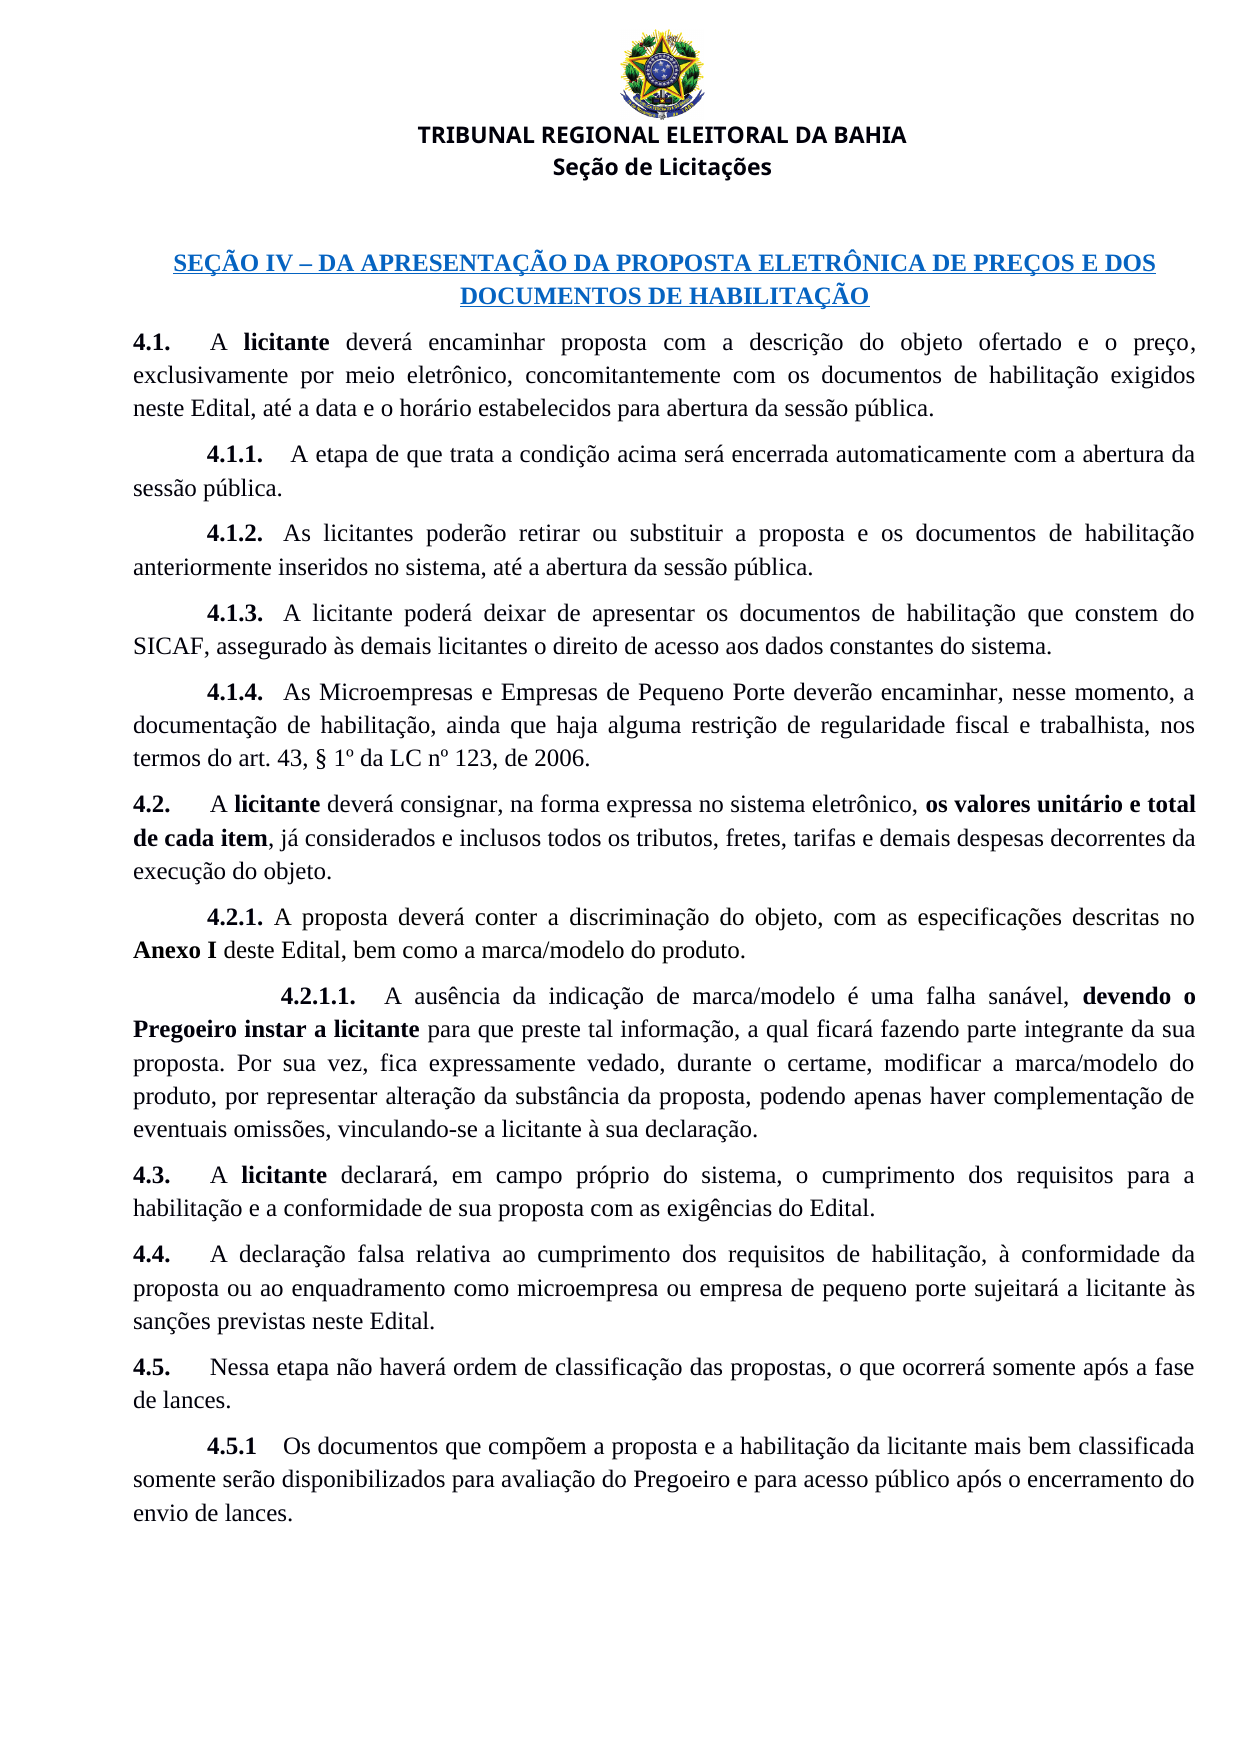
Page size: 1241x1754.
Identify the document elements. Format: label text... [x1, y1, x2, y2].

text 4.3. A licitante declarará, em campo próprio do sistema, o cumprimento dos requisitos para a habilitação e a conformidade de sua proposta com as exigências do Edital. [133, 1157, 1196, 1223]
text 4.1.3. A licitante poderá deixar de apresentar os documentos de habilitação que constem do SICAF, assegurado às demais licitantes o direito de acesso aos dados constantes do sistema. [133, 594, 1196, 661]
text 4.4. A declaração falsa relativa ao cumprimento dos requisitos de habilitação, à conformidade da proposta ou ao enquadramento como microempresa ou empresa de pequeno porte sujeitará a licitante às sanções previstas neste Edital. [133, 1236, 1196, 1336]
text 4.2.1.1. A ausência da indicação de marca/modelo é uma falha sanável, devendo o Pregoeiro instar a licitante para que preste tal informação, a qual ficará fazendo parte integrante da sua proposta. Por sua vez, fica expressamente vedado, durante o certame, modificar a marca/modelo do produto, por representar alteração da substância da proposta, podendo apenas haver complementação de eventuais omissões, vinculando-se a licitante à sua declaração. [133, 978, 1196, 1144]
text 4.1. A licitante deverá encaminhar proposta com a descrição do objeto ofertado e o preço, exclusivamente por meio eletrônico, concomitantemente com os documentos de habilitação exigidos neste Edital, até a data e o horário estabelecidos para abertura da sessão pública. [133, 323, 1196, 423]
text SEÇÃO IV – DA APRESENTAÇÃO DA PROPOSTA ELETRÔNICA DE PREÇOS E DOS DOCUMENTOS DE HABILITAÇÃO [133, 244, 1196, 311]
text 4.5.1 Os documentos que compõem a proposta e a habilitação da licitante mais bem classificada somente serão disponibilizados para avaliação do Pregoeiro e para acesso público após o encerramento do envio de lances. [133, 1428, 1196, 1528]
text 4.1.1. A etapa de que trata a condição acima será encerrada automaticamente com a abertura da sessão pública. [133, 436, 1196, 503]
text 4.1.2. As licitantes poderão retirar ou substituir a proposta e os documentos de habilitação anteriormente inseridos no sistema, até a abertura da sessão pública. [133, 515, 1196, 582]
text 4.2.1. A proposta deverá conter a discriminação do objeto, com as especificações descritas no Anexo I deste Edital, bem como a marca/modelo do produto. [133, 898, 1196, 965]
text 4.5. Nessa etapa não haverá ordem de classificação das propostas, o que ocorrerá somente após a fase de lances. [133, 1348, 1196, 1415]
text 4.2. A licitante deverá consignar, na forma expressa no sistema eletrônico, os valores unitário e total de cada item, já considerados e inclusos todos os tributos, fretes, tarifas e demais despesas decorrentes da execução do objeto. [133, 786, 1196, 886]
text 4.1.4. As Microempresas e Empresas de Pequeno Porte deverão encaminhar, nesse momento, a documentação de habilitação, ainda que haja alguma restrição de regularidade fiscal e trabalhista, nos termos do art. 43, § 1º da LC nº 123, de 2006. [133, 673, 1196, 773]
